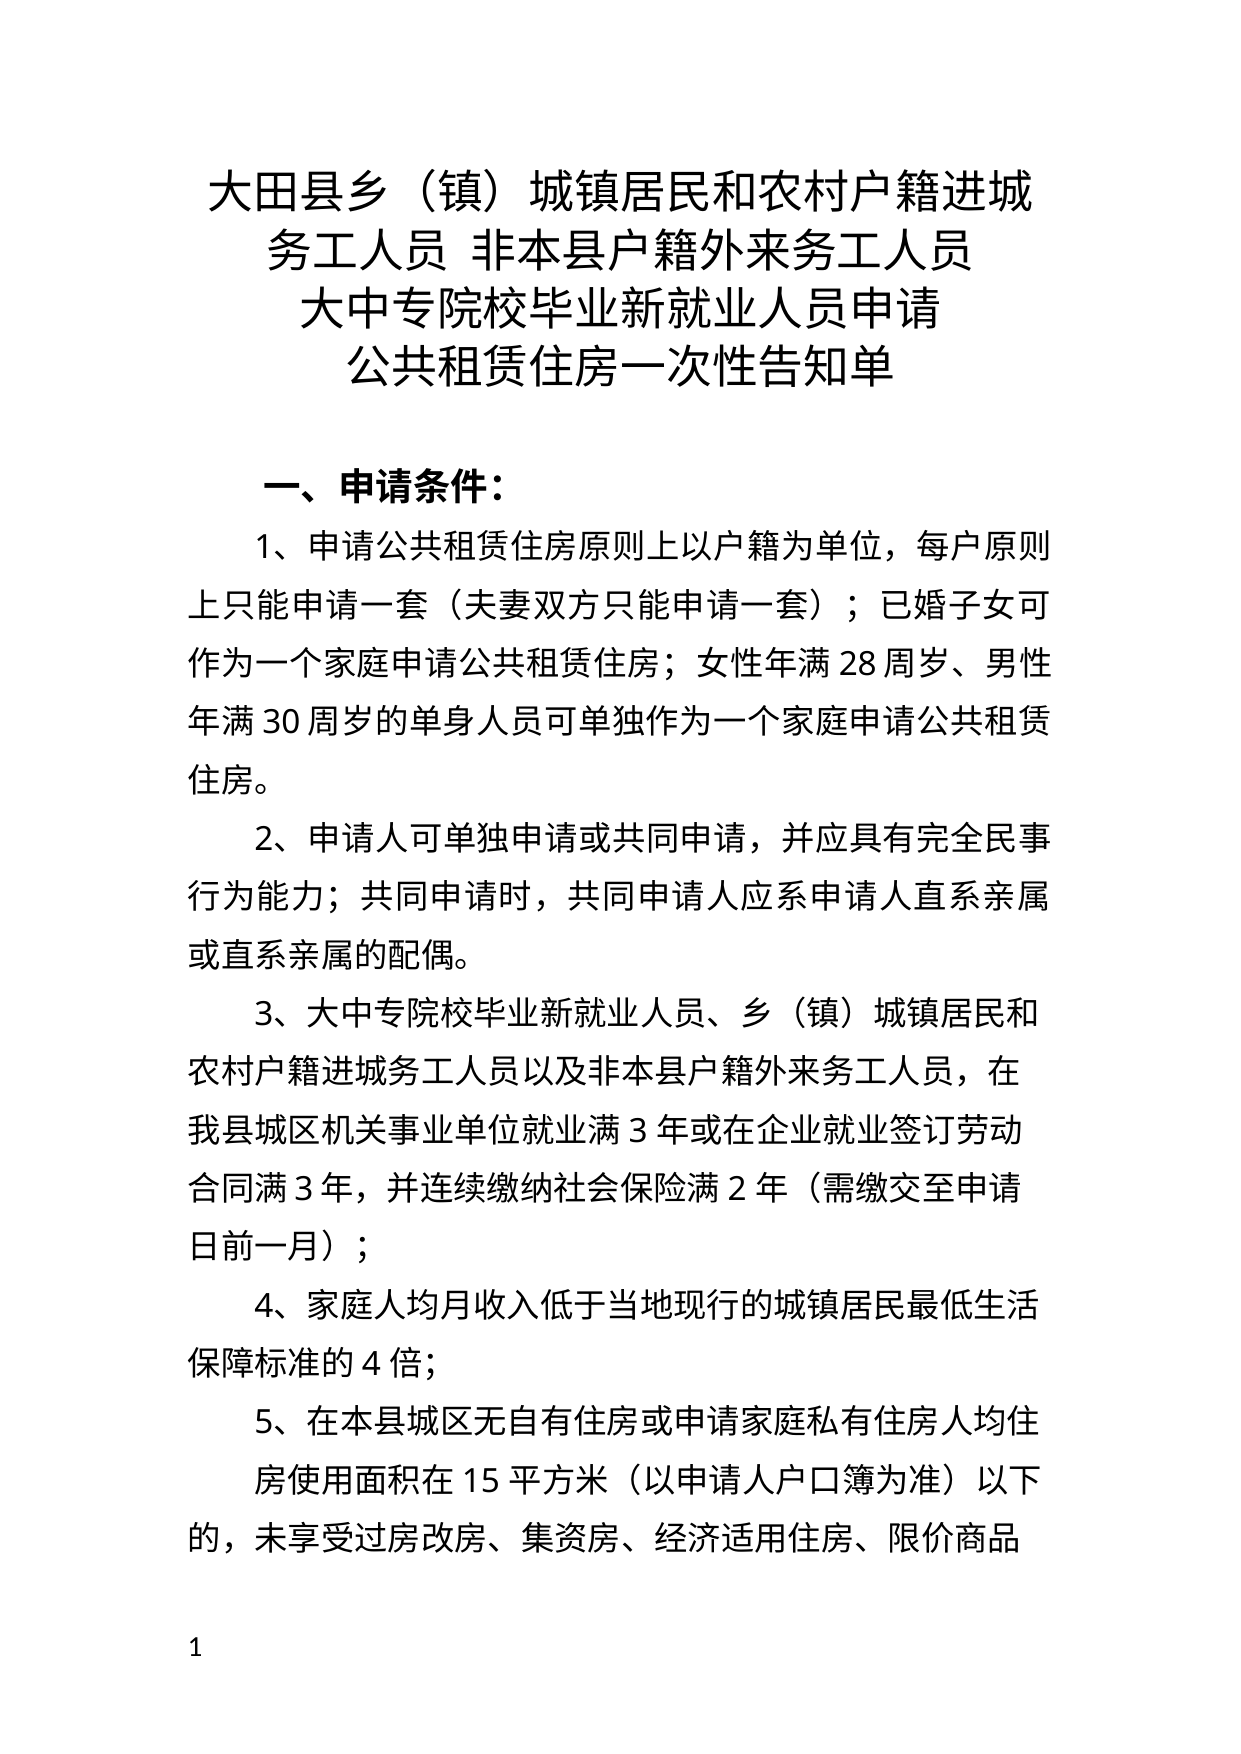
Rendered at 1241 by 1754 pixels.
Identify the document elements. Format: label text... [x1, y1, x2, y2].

text 大中专院校毕业新就业人员申请 [187, 279, 1053, 337]
text 大田县乡（镇）城镇居民和农村户籍进城 [187, 162, 1053, 220]
text 5、在本县城区无自有住房或申请家庭私有住房人均住 [187, 1387, 1053, 1445]
list 申请条件： [187, 454, 1053, 512]
text 务工人员 非本县户籍外来务工人员 [187, 220, 1053, 279]
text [187, 1445, 1053, 1562]
list 1、申请公共租赁住房原则上以户籍为单位，每户原则上只能申请一套（夫妻双方只能申请一套）；已婚子女可作为一个家庭申请公共租赁住房；女性年满28周岁、男性年满30周岁的单身人员可单独作为一个家庭申请公共租赁住房。 [187, 512, 1053, 804]
text 3、大中专院校毕业新就业人员、乡（镇）城镇居民和农村户籍进城务工人员以及非本县户籍外来务工人员，在我县城区机关事业单位就业满 3 年或在企业就业签订劳动合同满3年，并连续缴纳社会保险满 2 年（需缴交至申请日前一月）； [187, 979, 1053, 1270]
list 2、申请人可单独申请或共同申请，并应具有完全民事行为能力；共同申请时，共同申请人应系申请人直系亲属或直系亲属的配偶。 [187, 804, 1053, 979]
text 4、家庭人均月收入低于当地现行的城镇居民最低生活保障标准的 4 倍； [187, 1270, 1053, 1387]
text 公共租赁住房一次性告知单 [187, 337, 1053, 395]
